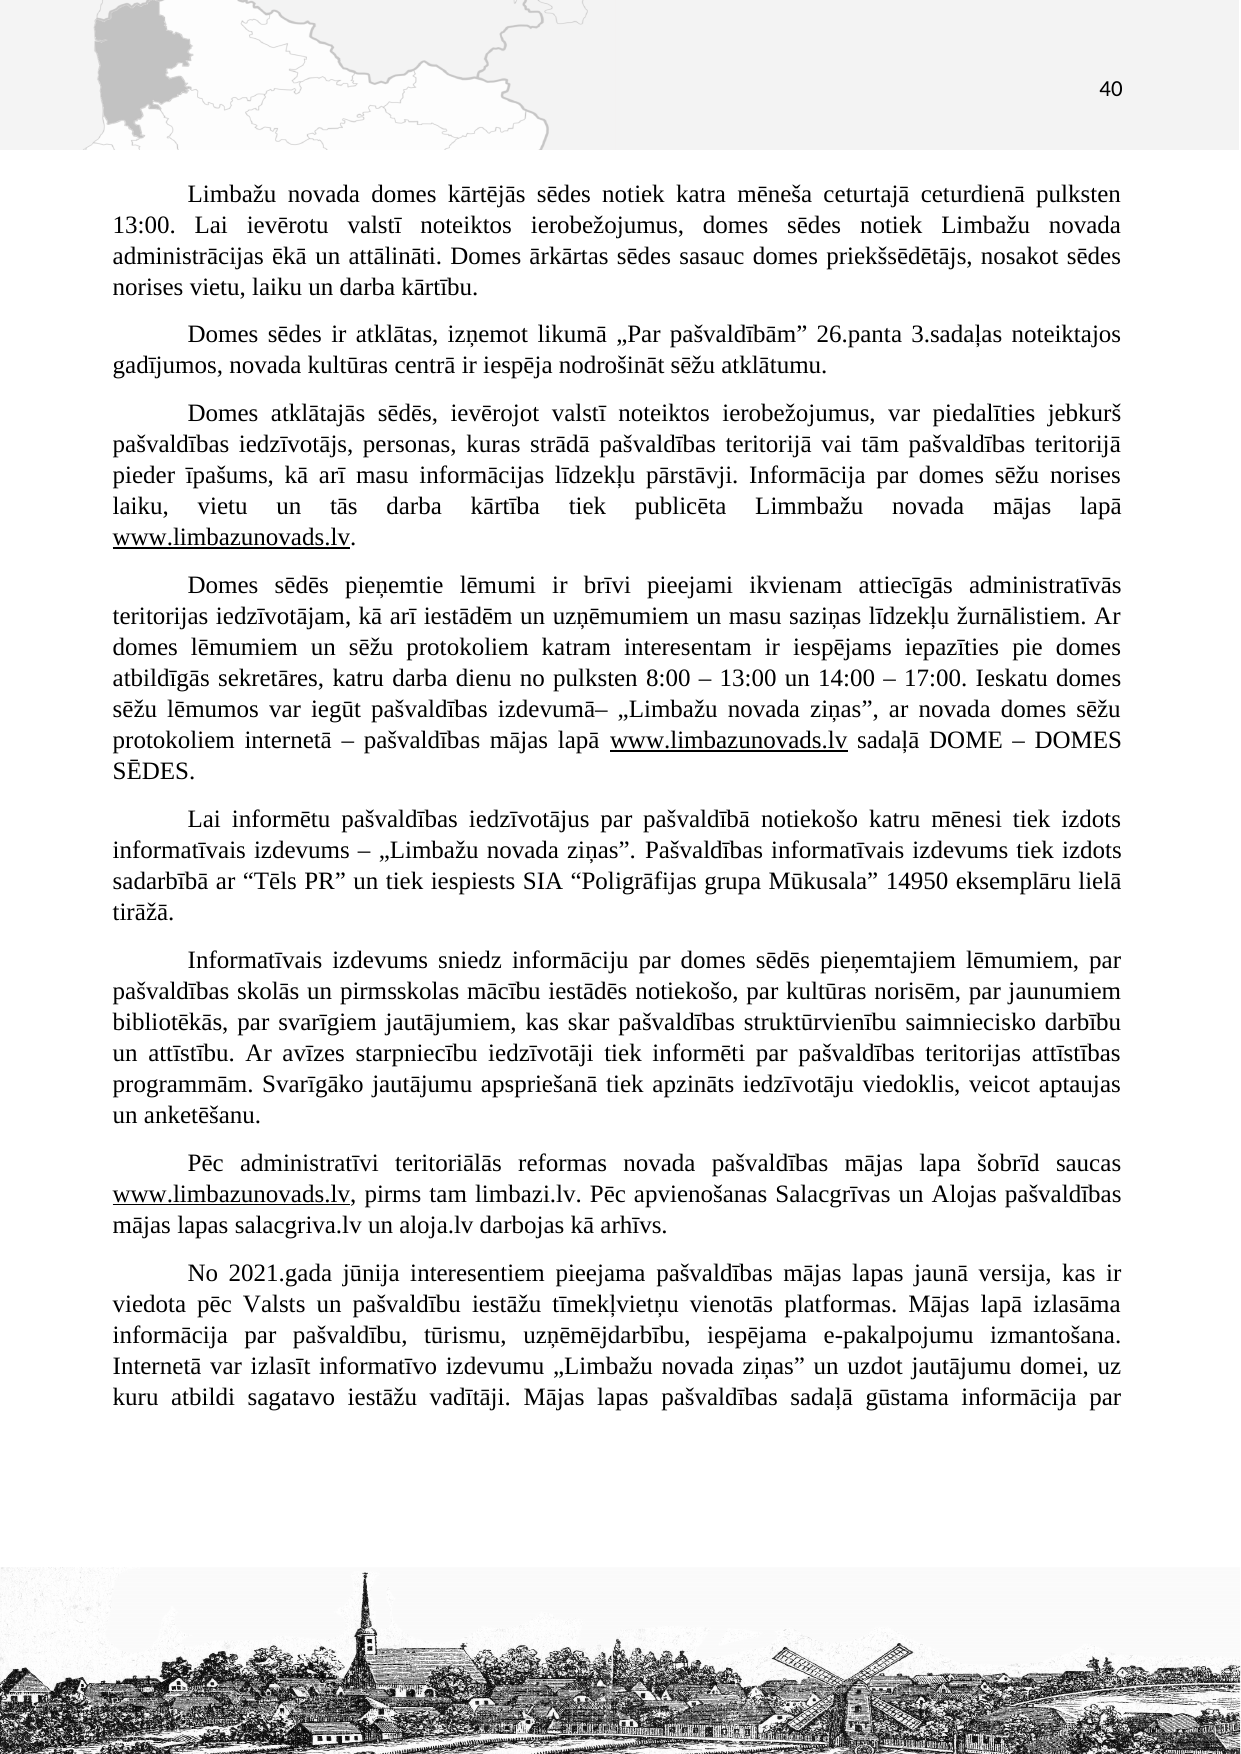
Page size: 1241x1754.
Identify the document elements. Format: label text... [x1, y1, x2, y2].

text Lai informētu pašvaldības iedzīvotājus par pašvaldībā notiekošo katru mēnesi tiek izdots informatīvais izdevums – „Limbažu novada ziņas”. Pašvaldības informatīvais izdevums tiek izdots sadarbībā ar “Tēls PR” un tiek iespiests SIA “Poligrāfijas grupa Mūkusala” 14950 eksemplāru lielā tirāžā. [112, 804, 1122, 926]
text Domes atklātajās sēdēs, ievērojot valstī noteiktos ierobežojumus, var piedalīties jebkurš pašvaldības iedzīvotājs, personas, kuras strādā pašvaldības teritorijā vai tām pašvaldības teritorijā pieder īpašums, kā arī masu informācijas līdzekļu pārstāvji. Informācija par domes sēžu norises laiku, vietu un tās darba kārtība tiek publicēta Limmbažu novada mājas lapā www.limbazunovads.lv. [112, 398, 1122, 551]
text Domes sēdes ir atklātas, izņemot likumā „Par pašvaldībām” 26.panta 3.sadaļas noteiktajos gadījumos, novada kultūras centrā ir iespēja nodrošināt sēžu atklātumu. [112, 319, 1122, 379]
text Informatīvais izdevums sniedz informāciju par domes sēdēs pieņemtajiem lēmumiem, par pašvaldības skolās un pirmsskolas mācību iestādēs notiekošo, par kultūras norisēm, par jaunumiem bibliotēkās, par svarīgiem jautājumiem, kas skar pašvaldības struktūrvienību saimniecisko darbību un attīstību. Ar avīzes starpniecību iedzīvotāji tiek informēti par pašvaldības teritorijas attīstības programmām. Svarīgāko jautājumu apspriešanā tiek apzināts iedzīvotāju viedoklis, veicot aptaujas un anketēšanu. [112, 945, 1122, 1129]
text Pēc administratīvi teritoriālās reformas novada pašvaldības mājas lapa šobrīd saucas www.limbazunovads.lv, pirms tam limbazi.lv. Pēc apvienošanas Salacgrīvas un Alojas pašvaldības mājas lapas salacgriva.lv un aloja.lv darbojas kā arhīvs. [112, 1148, 1122, 1239]
text Domes sēdēs pieņemtie lēmumi ir brīvi pieejami ikvienam attiecīgās administratīvās teritorijas iedzīvotājam, kā arī iestādēm un uzņēmumiem un masu saziņas līdzekļu žurnālistiem. Ar domes lēmumiem un sēžu protokoliem katram interesentam ir iespējams iepazīties pie domes atbildīgās sekretāres, katru darba dienu no pulksten 8:00 – 13:00 un 14:00 – 17:00. Ieskatu domes sēžu lēmumos var iegūt pašvaldības izdevumā– „Limbažu novada ziņas”, ar novada domes sēžu protokoliem internetā – pašvaldības mājas lapā www.limbazunovads.lv sadaļā DOME – DOMES SĒDES. [112, 570, 1122, 785]
picture [0, 1567, 1241, 1754]
text Limbažu novada domes kārtējās sēdes notiek katra mēneša ceturtajā ceturdienā pulksten 13:00. Lai ievērotu valstī noteiktos ierobežojumus, domes sēdes notiek Limbažu novada administrācijas ēkā un attālināti. Domes ārkārtas sēdes sasauc domes priekšsēdētājs, nosakot sēdes norises vietu, laiku un darba kārtību. [112, 179, 1122, 301]
